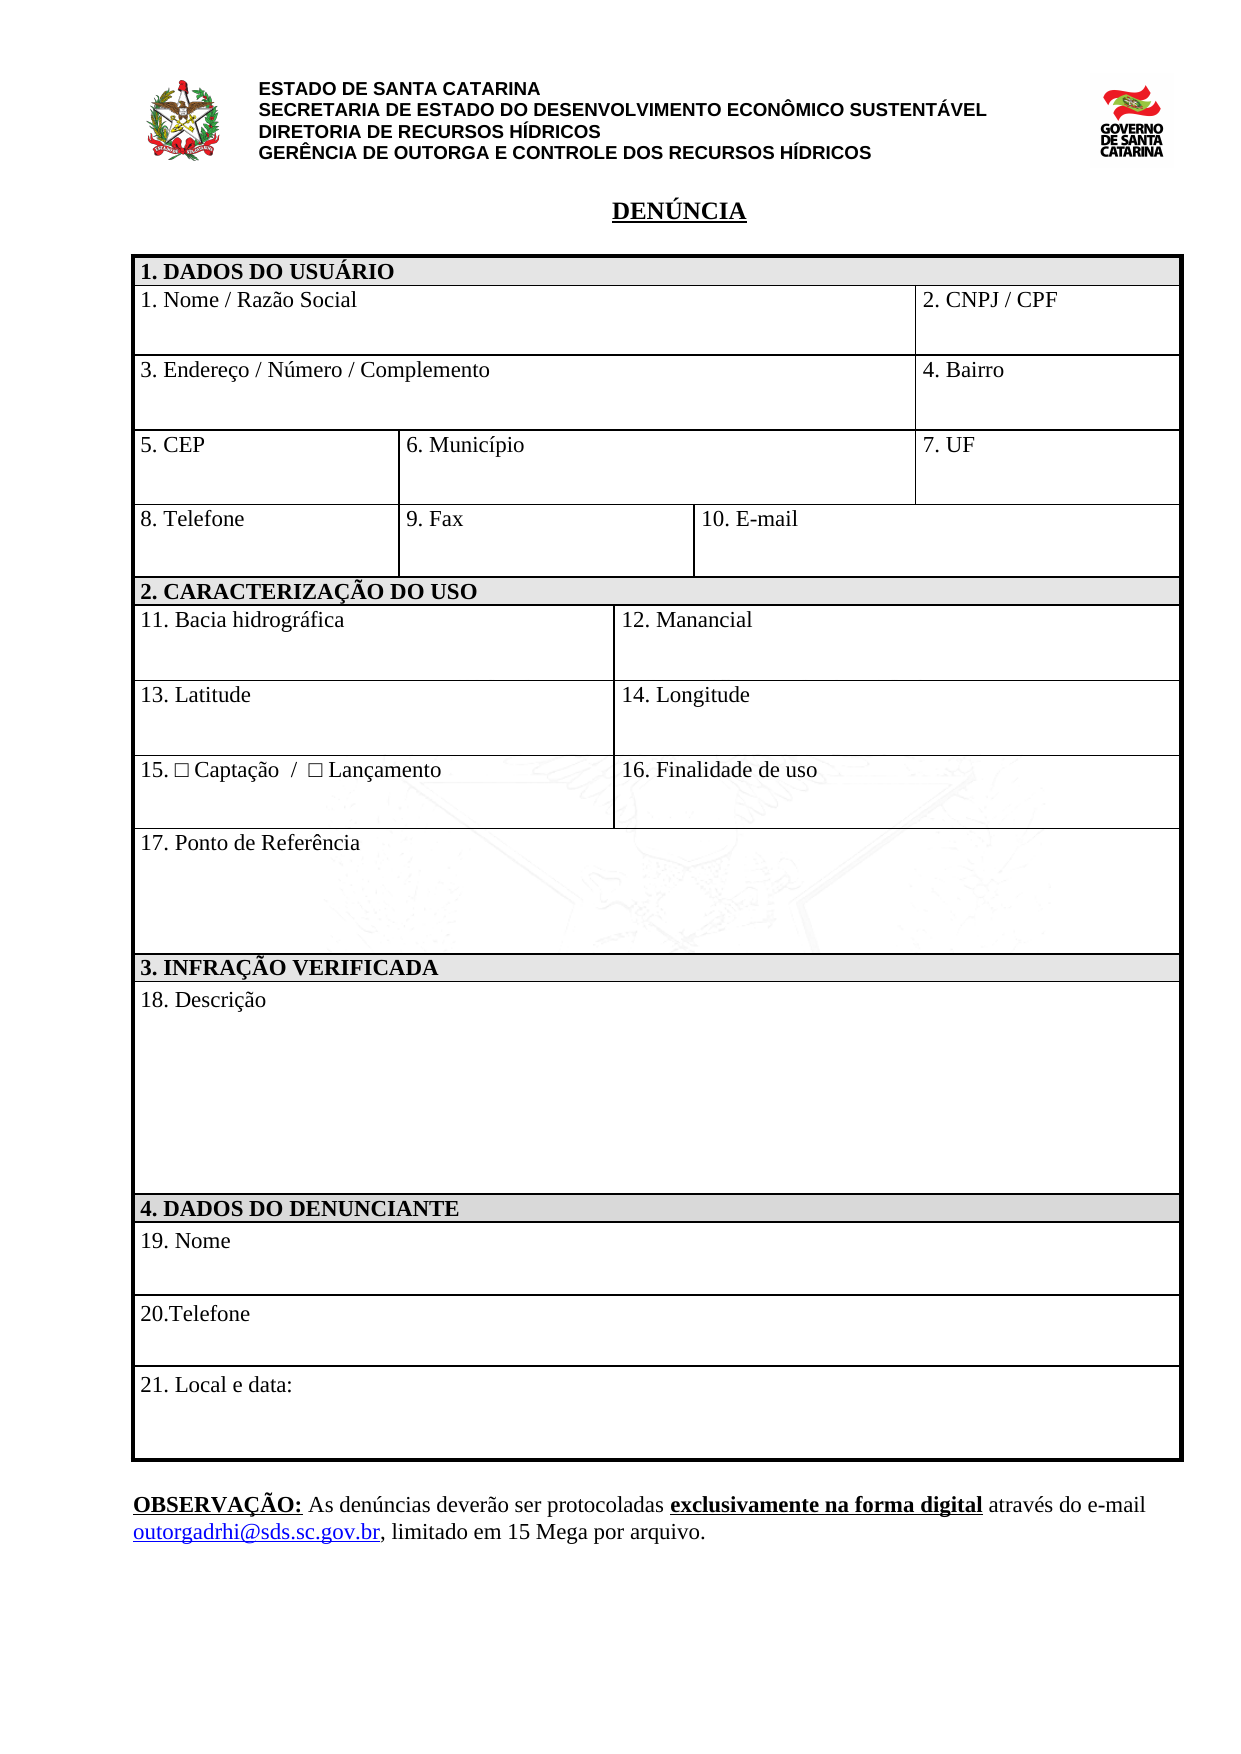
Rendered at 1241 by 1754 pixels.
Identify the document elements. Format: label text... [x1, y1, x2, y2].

table_cell 16. Finalidade de uso [615, 756, 1179, 828]
table_cell 19. Nome [135, 1223, 1179, 1293]
table_cell 3. Endereço / Número / Complemento [135, 356, 915, 429]
table_cell 12. Manancial [615, 606, 1179, 679]
table_cell 8. Telefone [135, 505, 398, 576]
table_cell 13. Latitude [135, 681, 613, 754]
table_cell 17. Ponto de Referência [135, 829, 1179, 953]
table_cell 15. □ Captação / □ Lançamento [135, 756, 613, 828]
table_cell 3. INFRAÇÃO VERIFICADA [135, 955, 1179, 981]
table_cell 4. DADOS DO DENUNCIANTE [135, 1195, 1179, 1221]
table_cell 10. E-mail [695, 505, 1179, 576]
table_cell 2. CARACTERIZAÇÃO DO USO [135, 578, 1179, 604]
table_cell 2. CNPJ / CPF [916, 286, 1179, 354]
table_header 1. DADOS DO USUÁRIO [135, 258, 1179, 285]
text DENÚNCIA [177, 196, 1181, 225]
table_cell 7. UF [916, 431, 1179, 504]
table_cell 21. Local e data: [135, 1367, 1179, 1457]
text OBSERVAÇÃO: As denúncias deverão ser protocoladas exclusivamente na forma digital através do e-mail outorgadrhi@sds.sc.gov.br, limitado em 15 Mega por arquivo. [133, 1491, 1181, 1544]
table_cell 14. Longitude [615, 681, 1179, 754]
table_cell 11. Bacia hidrográfica [135, 606, 613, 679]
picture [146, 80, 220, 161]
table_cell 18. Descrição [135, 982, 1179, 1193]
table_cell 1. Nome / Razão Social [135, 286, 915, 354]
table_cell 9. Fax [400, 505, 693, 576]
table_cell 4. Bairro [916, 356, 1179, 429]
table_cell 20.Telefone [135, 1296, 1179, 1365]
table_cell 5. CEP [135, 431, 398, 504]
picture [1089, 73, 1174, 168]
table_cell 6. Município [400, 431, 915, 504]
